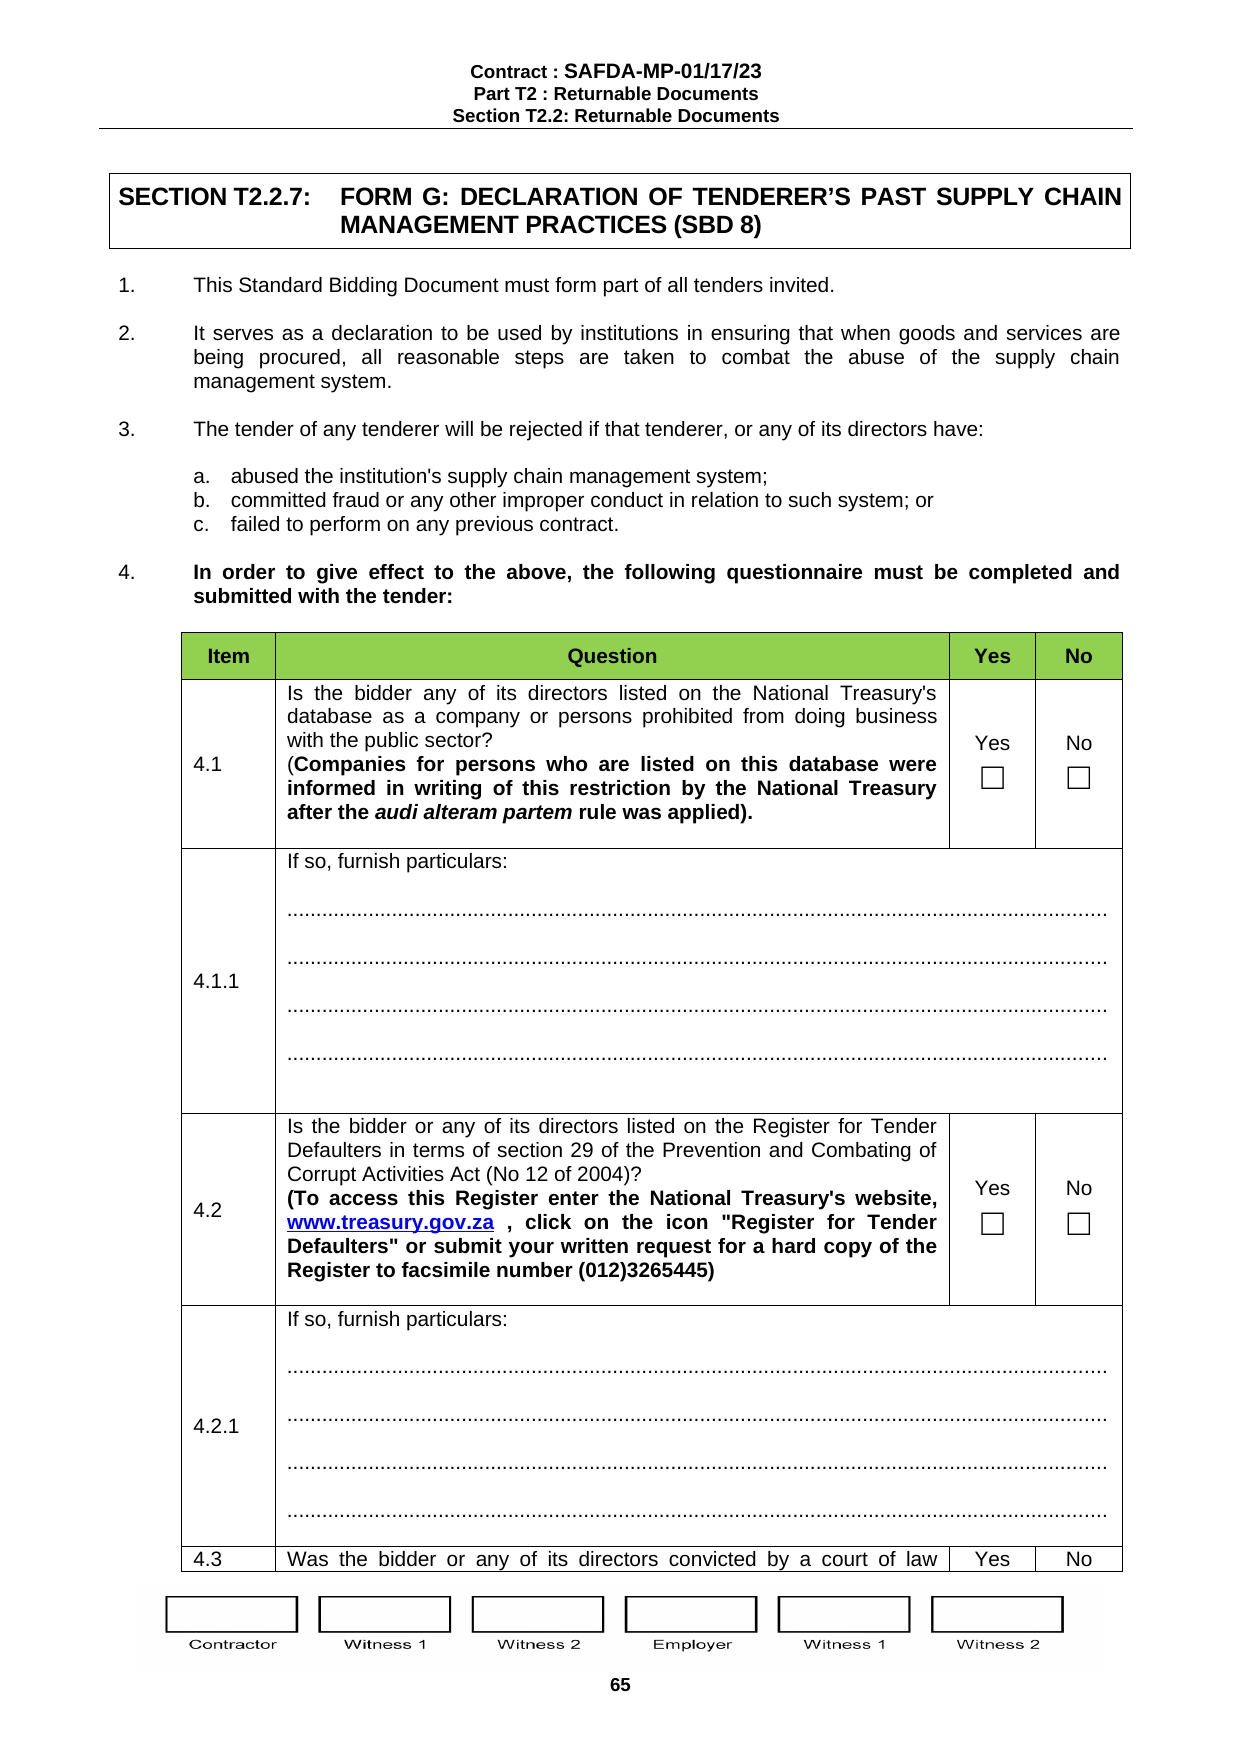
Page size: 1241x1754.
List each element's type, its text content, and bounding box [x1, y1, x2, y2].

table_cell Is the bidder any of its directors listed on the National Treasury's database as a company or persons prohibited from doing business with the public sector? (Companies for persons who are listed on this database were informed in writing of this restriction by the National Treasury after the audi alteram partem rule was applied). [276, 680, 949, 848]
table_cell Yes □ [950, 1547, 1035, 1571]
list It serves as a declaration to be used by institutions in ensuring that when goods and services are being procured, all reasonable steps are taken to combat the abuse of the supply chain management system. [118, 321, 1122, 392]
table_cell 4.3 [182, 1547, 275, 1571]
table_cell 4.2 [182, 1114, 275, 1305]
list failed to perform on any previous contract. [193, 512, 1122, 536]
table_cell 4.2.1 [182, 1306, 275, 1546]
table_cell 4.1.1 [182, 849, 275, 1113]
list SECTION T2.2.7: FORM G: DECLARATION OF TENDERER’S PAST SUPPLY CHAIN MANAGEMENT PRACTICES (SBD 8) [110, 174, 1130, 248]
table_cell No □ [1036, 1547, 1122, 1571]
table_header Question [276, 633, 949, 679]
table_cell No □ [1036, 680, 1122, 848]
table_header Yes [950, 633, 1035, 679]
table_cell Yes □ [950, 680, 1035, 848]
table_cell Is the bidder or any of its directors listed on the Register for Tender Defaulters in terms of section 29 of the Prevention and Combating of Corrupt Activities Act (No 12 of 2004)? (To access this Register enter the National Treasury's website, www.treasury.gov.za , click on the icon "Register for Tender Defaulters" or submit your written request for a hard copy of the Register to facsimile number (012)3265445) [276, 1114, 949, 1305]
picture [137, 1578, 1103, 1674]
table_cell Yes □ [950, 1114, 1035, 1305]
table_cell If so, furnish particulars: [276, 1306, 1122, 1546]
list In order to give effect to the above, the following questionnaire must be completed and submitted with the tender: [118, 560, 1122, 608]
table_cell No □ [1036, 1114, 1122, 1305]
table_header Item [182, 633, 275, 679]
list committed fraud or any other improper conduct in relation to such system; or [193, 488, 1122, 512]
list abused the institution's supply chain management system; [193, 464, 1122, 488]
table_cell 4.1 [182, 680, 275, 848]
list The tender of any tenderer will be rejected if that tenderer, or any of its directors have: [118, 416, 1122, 440]
table_cell If so, furnish particulars: [276, 849, 1122, 1113]
list This Standard Bidding Document must form part of all tenders invited. [118, 273, 1122, 297]
table_header No [1036, 633, 1122, 679]
